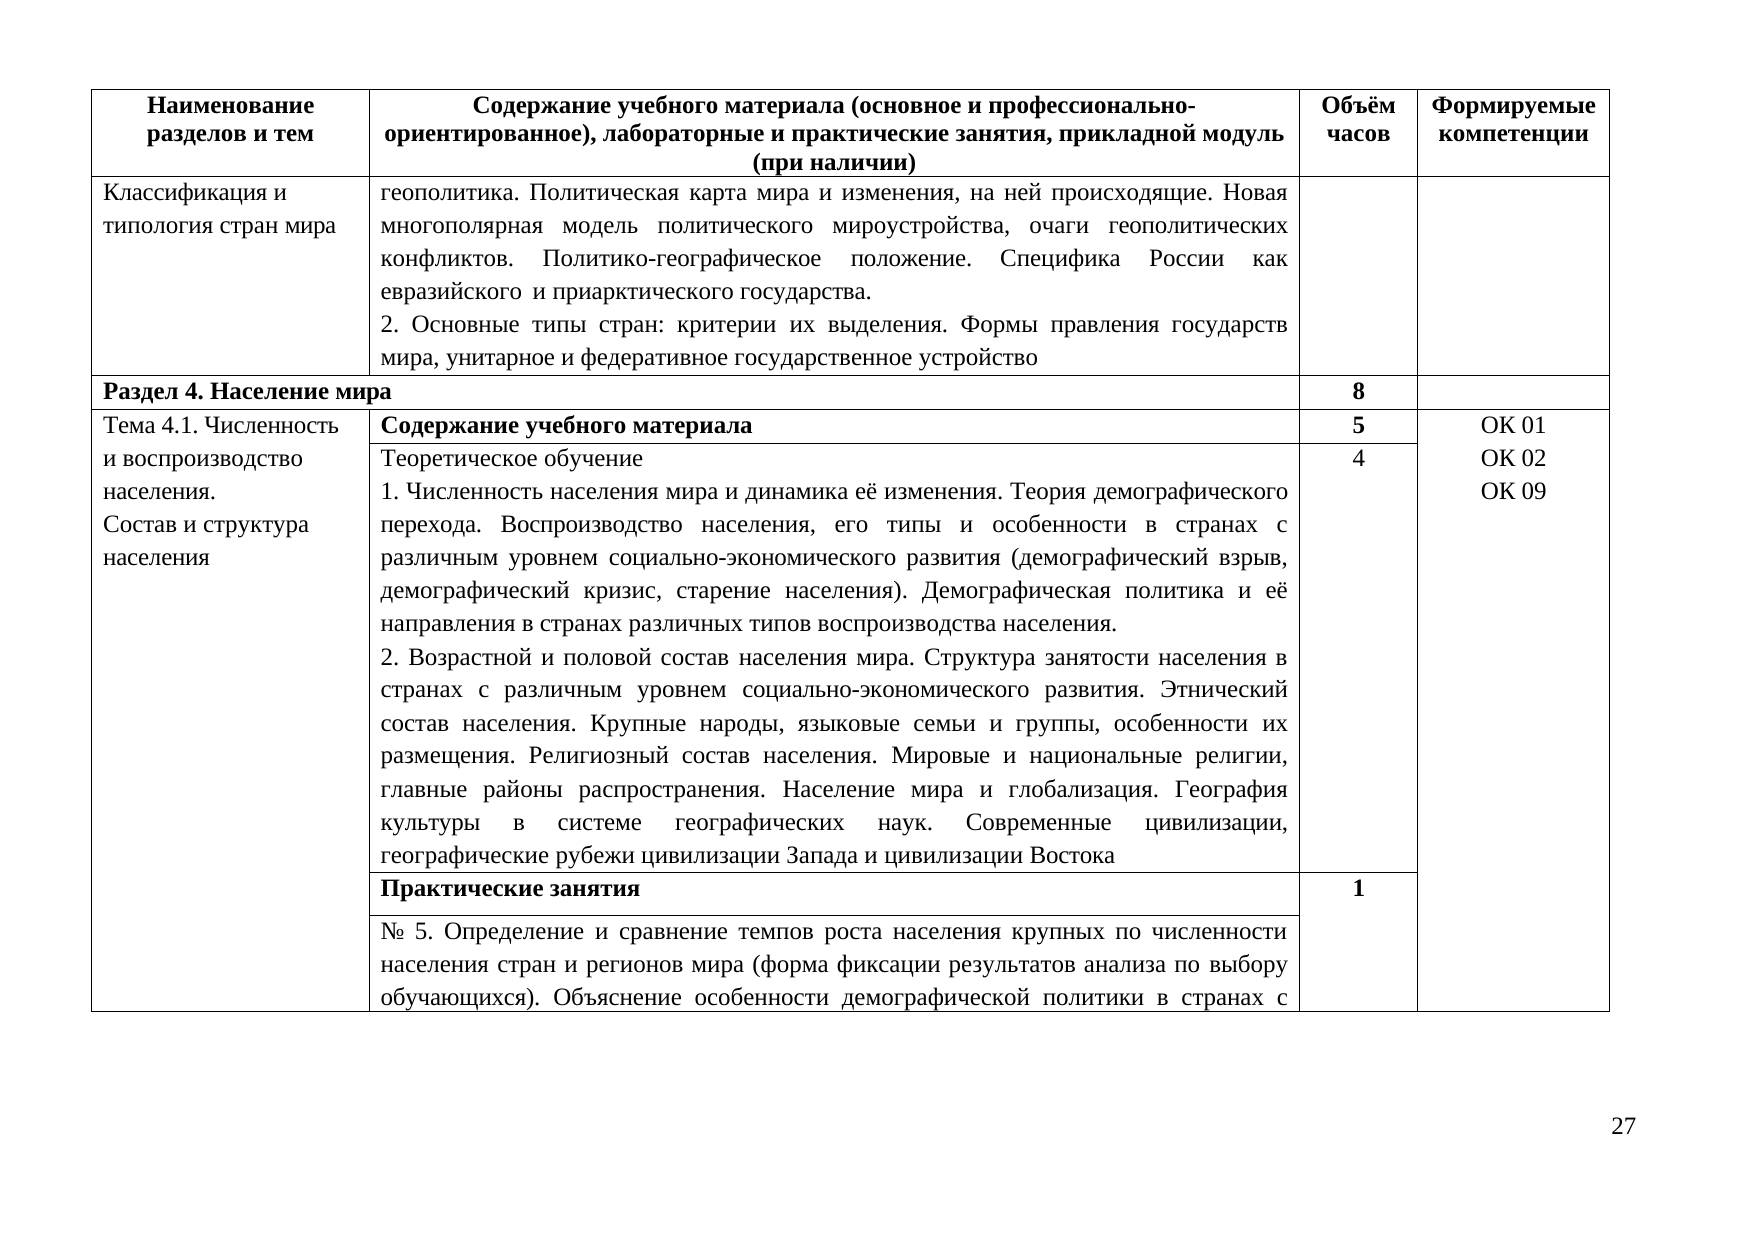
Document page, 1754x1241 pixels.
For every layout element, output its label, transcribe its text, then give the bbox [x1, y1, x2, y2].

table_cell 1 [1300, 873, 1417, 1011]
table_cell 4 [1300, 177, 1417, 375]
table_header Содержание учебного материала (основное и профессионально-ориентированное), лабораторные и практические занятия, прикладной модуль (при наличии) [370, 90, 1299, 176]
table_cell Содержание учебного материала [370, 410, 1299, 442]
table_cell 5 [1300, 410, 1417, 442]
table_header Объём часов [1300, 90, 1417, 176]
table_cell Тема 4.1. Численность и воспроизводство населения. Состав и структура населения [92, 410, 369, 1011]
table_cell ОК 01 ОК 02 ОК 09 [1418, 410, 1609, 1011]
table_cell 8 [1300, 376, 1417, 409]
table_cell [1418, 376, 1609, 409]
table_cell Практические занятия [370, 873, 1299, 915]
table_cell 4 [1300, 444, 1417, 872]
table_cell Теоретическое обучение 1. Численность населения мира и динамика её изменения. Теория демографического перехода. Воспроизводство населения, его типы и особенности в странах с различным уровнем социально-экономического развития (демографический взрыв, демографический кризис, старение населения). Демографическая политика и её направления в странах различных типов воспроизводства населения. 2. Возрастной и половой состав населения мира. Структура занятости населения в странах с различным уровнем социально-экономического развития. Этнический состав населения. Крупные народы, языковые семьи и группы, особенности их размещения. Религиозный состав населения. Мировые и национальные религии, главные районы распространения. Население мира и глобализация. География культуры в системе географических наук. Современные цивилизации, географические рубежи цивилизации Запада и цивилизации Востока [370, 444, 1299, 872]
table_cell Раздел 4. Население мира [92, 376, 1299, 409]
table_header Формируемые компетенции [1418, 90, 1609, 176]
table_header Наименование разделов и тем [92, 90, 369, 176]
